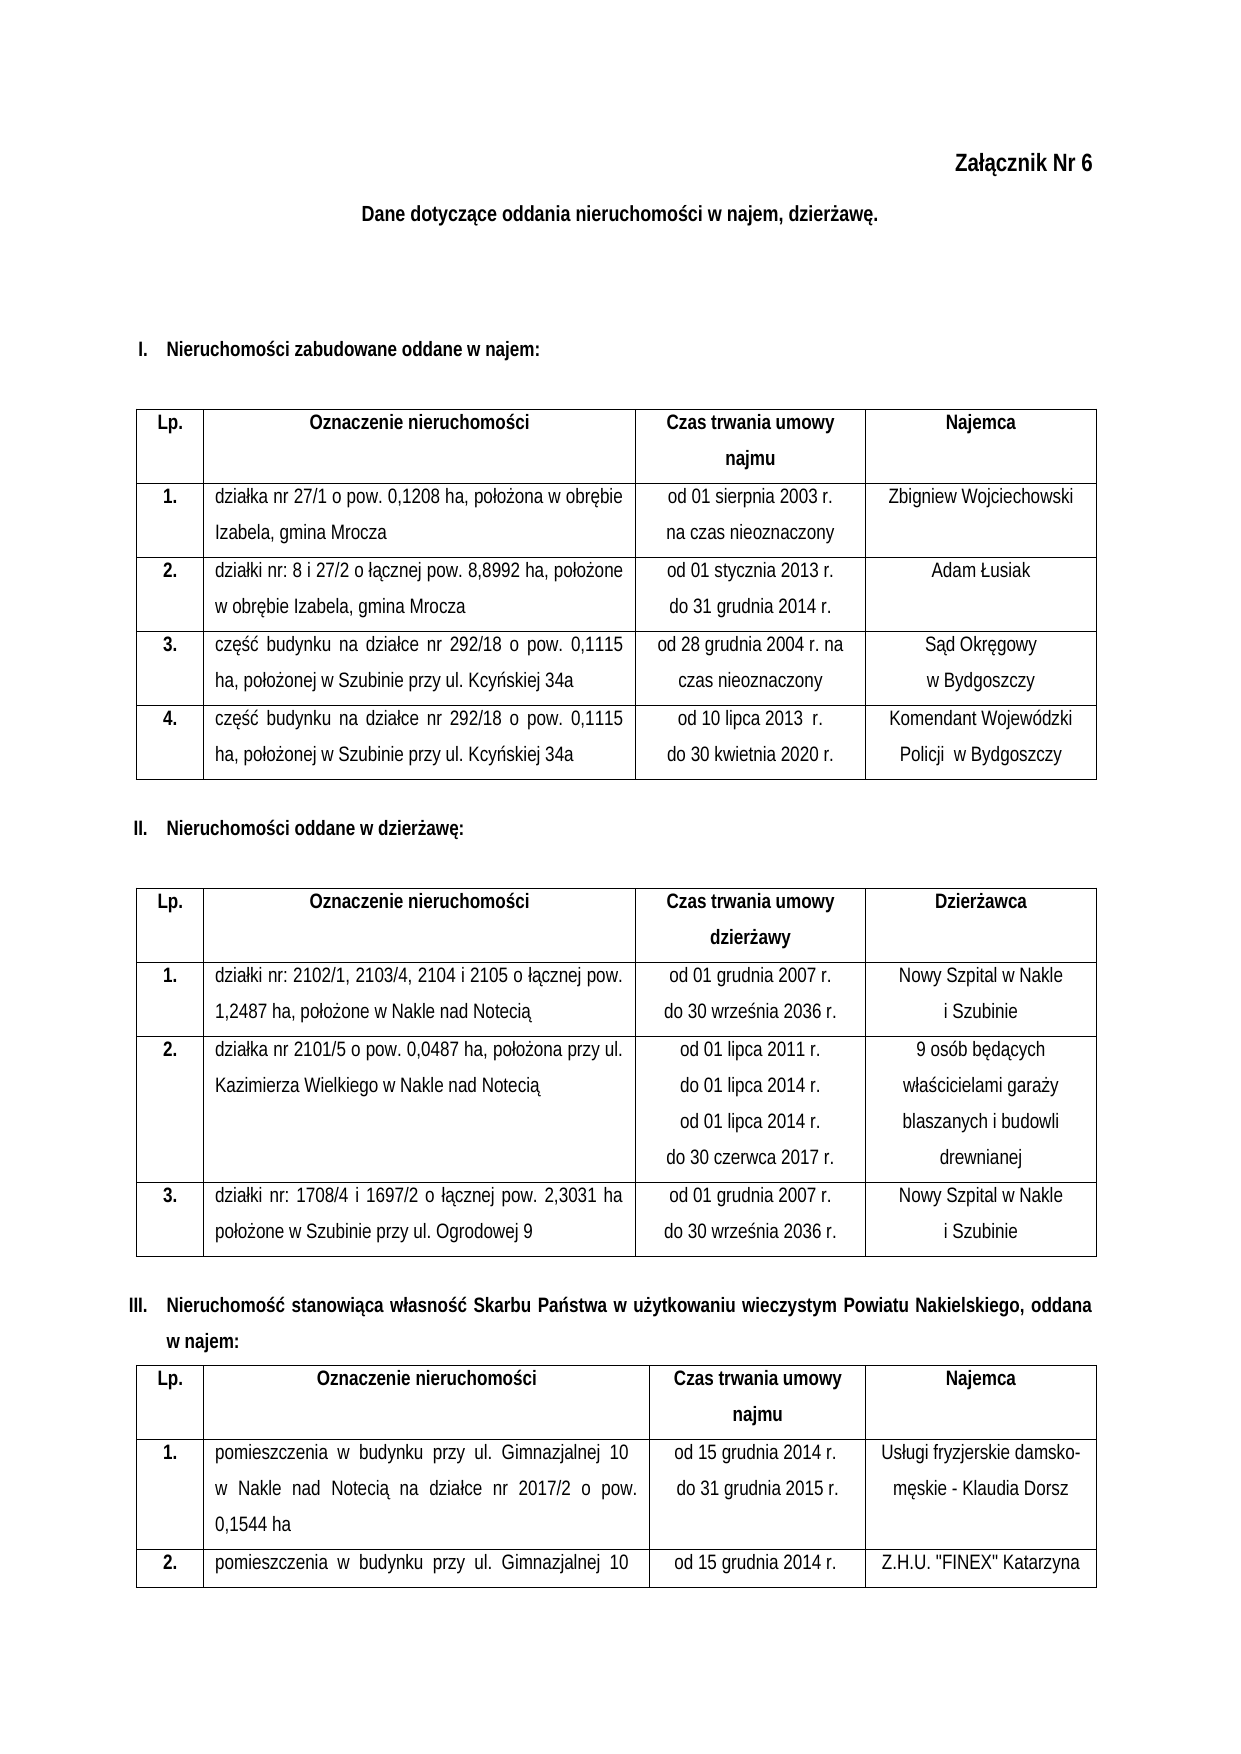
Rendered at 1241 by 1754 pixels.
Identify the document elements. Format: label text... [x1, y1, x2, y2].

table_header Oznaczenie nieruchomości [204, 1366, 649, 1439]
table_header Czas trwania umowy dzierżawy [636, 889, 865, 962]
table_header Najemca [866, 410, 1096, 483]
table_cell 2. [137, 558, 203, 631]
table_cell działki nr: 2102/1, 2103/4, 2104 i 2105 o łącznej pow. położone w Nakle nad Notecią [204, 963, 635, 1036]
table_cell Nowy Szpital w Nakle i Szubinie [866, 963, 1096, 1036]
table_cell Adam Łusiak [866, 558, 1096, 631]
table_cell od 28 grudnia 2004 r. na czas nieoznaczony [636, 632, 865, 705]
table_cell od 10 lipca 2013 r. do 30 kwietnia 2020 r. [636, 706, 865, 779]
text Załącznik Nr 6 [148, 148, 1093, 176]
table_cell 1. [137, 484, 203, 557]
table_header Lp. [137, 410, 203, 483]
table_cell Komendant Wojewódzki Policji w Bydgoszczy [866, 706, 1096, 779]
table_cell działka nr 27/1 o pow. , położona w obrębie Izabela, gmina Mrocza [204, 484, 635, 557]
table_cell od 01 sierpnia 2003 r. na czas nieoznaczony [636, 484, 865, 557]
list Nieruchomości oddane w dzierżawę: [148, 816, 1093, 840]
table_cell 3. [137, 632, 203, 705]
table_header Lp. [137, 889, 203, 962]
table_cell działka nr 2101/5 o pow. , położona przy ul. Kazimierza Wielkiego w Nakle nad Notecią [204, 1037, 635, 1182]
table_cell działki nr: 8 i 27/2 o łącznej pow. , położone w obrębie Izabela, gmina Mrocza [204, 558, 635, 631]
table_header Oznaczenie nieruchomości [204, 410, 635, 483]
table_cell 4. [137, 706, 203, 779]
table_header Najemca [866, 1366, 1096, 1439]
table_cell pomieszczenia w budynku przy ul. Gimnazjalnej 10 w Nakle nad Notecią na działce nr 2017/2 o pow. [204, 1440, 649, 1549]
table_header Czas trwania umowy najmu [636, 410, 865, 483]
table_cell 2. [137, 1550, 203, 1587]
table_cell Usługi fryzjerskie damsko-męskie - Klaudia Dorsz [866, 1440, 1096, 1549]
table_header Czas trwania umowy najmu [650, 1366, 865, 1439]
table_cell część budynku na działce nr 292/18 o pow. , położonej w Szubinie przy ul. Kcyńskiej 34a [204, 706, 635, 779]
table_cell Zbigniew Wojciechowski [866, 484, 1096, 557]
table_cell od 01 stycznia 2013 r. do 31 grudnia 2014 r. [636, 558, 865, 631]
list Nieruchomość stanowiąca własność Skarbu Państwa w użytkowaniu wieczystym Powiatu Nakielskiego, oddana w najem: [148, 1293, 1093, 1353]
table_cell 9 osób będących właścicielami garaży blaszanych i budowli drewnianej [866, 1037, 1096, 1182]
table_cell 2. [137, 1037, 203, 1182]
list Nieruchomości zabudowane oddane w najem: [148, 337, 1093, 361]
table_cell część budynku na działce nr 292/18 o pow. , położonej w Szubinie przy ul. Kcyńskiej 34a [204, 632, 635, 705]
table_cell 1. [137, 963, 203, 1036]
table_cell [650, 1550, 865, 1587]
table_cell od 01 grudnia 2007 r. do 30 września 2036 r. [636, 963, 865, 1036]
table_cell od 15 grudnia 2014 r. do 31 grudnia 2015 r. [650, 1440, 865, 1549]
table_header Oznaczenie nieruchomości [204, 889, 635, 962]
table_cell od 01 grudnia 2007 r. do 30 września 2036 r. [636, 1183, 865, 1256]
table_cell działki nr: 1708/4 i 1697/2 o łącznej pow. położone w Szubinie przy ul. Ogrodowej 9 [204, 1183, 635, 1256]
table_cell 3. [137, 1183, 203, 1256]
table_header Dzierżawca [866, 889, 1096, 962]
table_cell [866, 1550, 1096, 1587]
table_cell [204, 1550, 649, 1587]
table_header Lp. [137, 1366, 203, 1439]
text Dane dotyczące oddania nieruchomości w najem, dzierżawę. [148, 201, 1093, 226]
table_cell Nowy Szpital w Nakle i Szubinie [866, 1183, 1096, 1256]
table_cell od 01 lipca 2011 r. do 01 lipca 2014 r. od 01 lipca 2014 r. do 30 czerwca 2017 r. [636, 1037, 865, 1182]
table_cell Sąd Okręgowy w Bydgoszczy [866, 632, 1096, 705]
table_cell 1. [137, 1440, 203, 1549]
